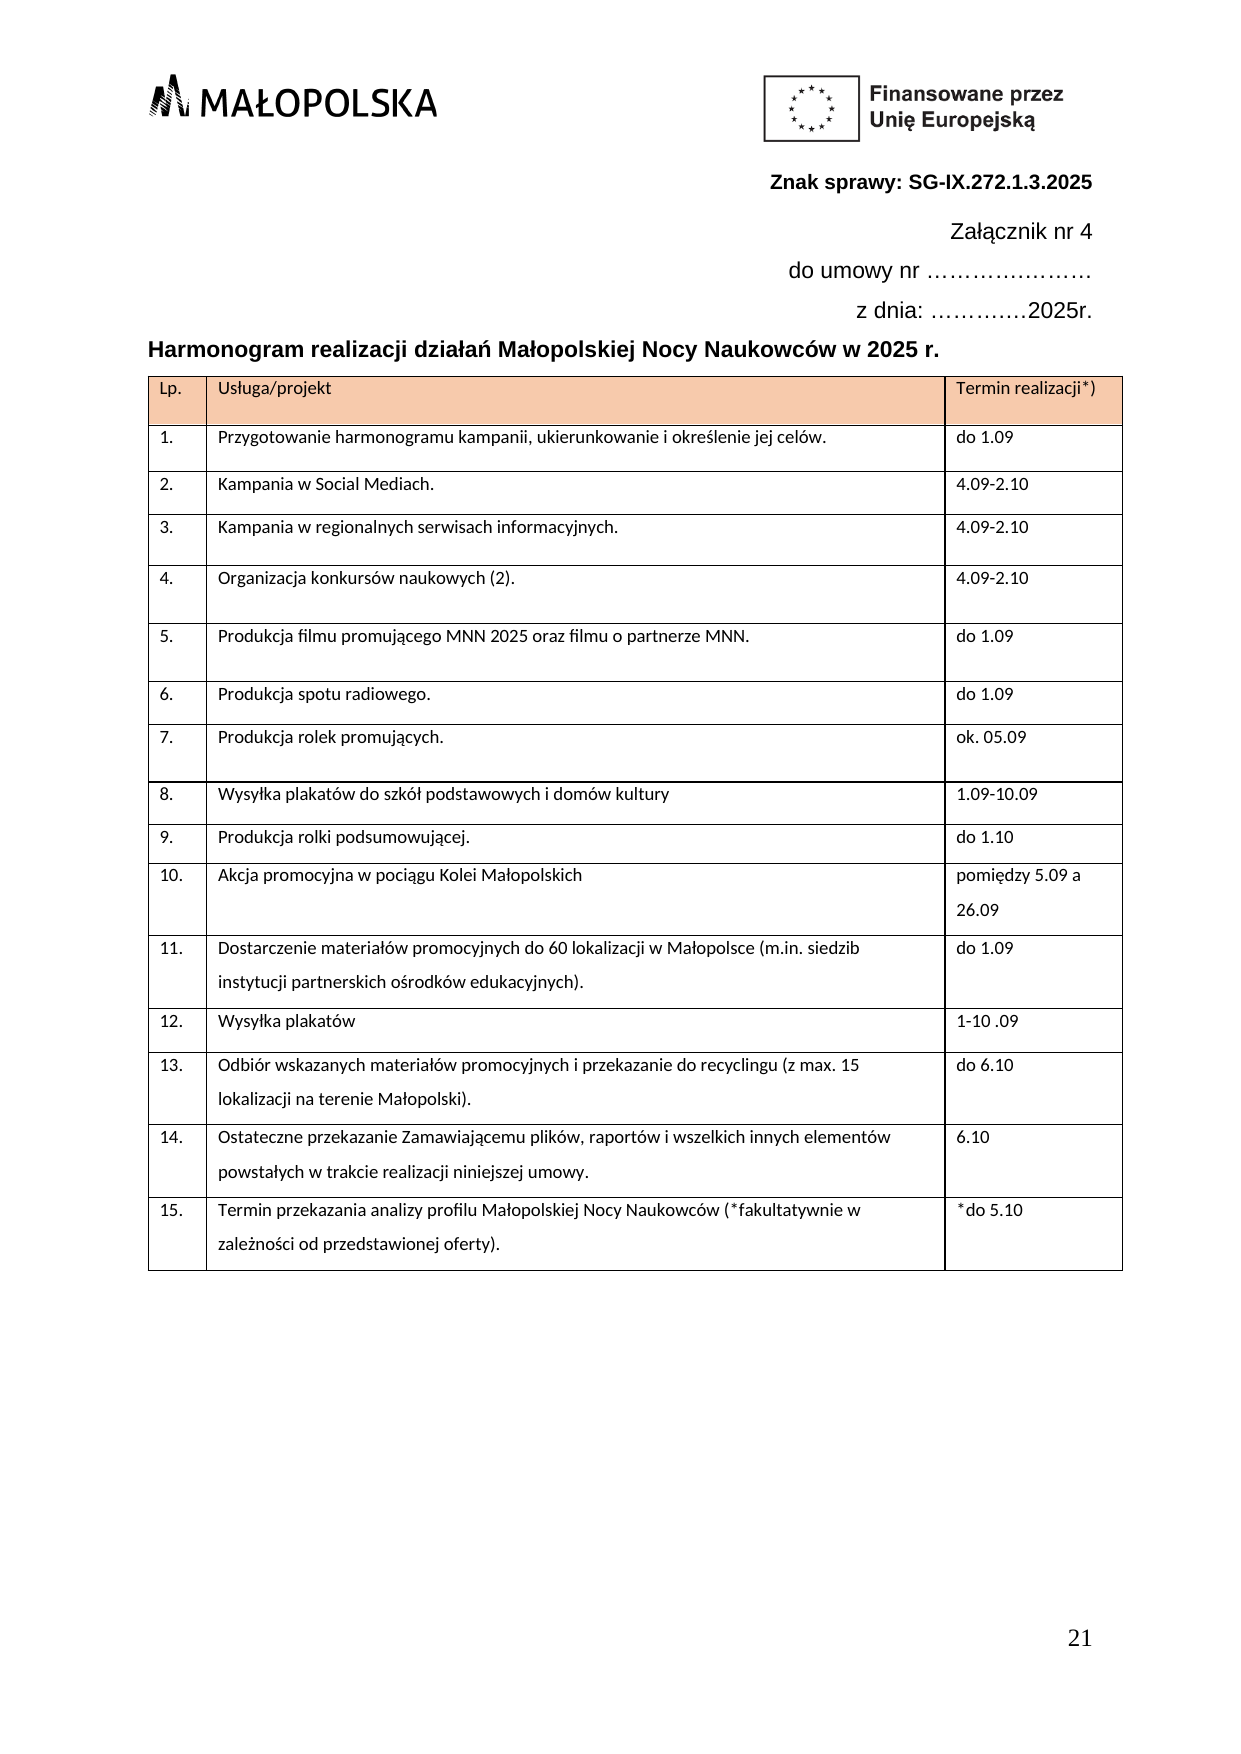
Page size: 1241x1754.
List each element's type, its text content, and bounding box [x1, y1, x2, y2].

table_cell pomiędzy 5.09 a 26.09 [946, 864, 1122, 935]
table_cell Produkcja rolek promujących. [207, 725, 944, 781]
text z dnia: ……….…2025r. [148, 297, 1093, 323]
table_header Termin realizacji*) [946, 377, 1122, 424]
table_cell Termin przekazania analizy profilu Małopolskiej Nocy Naukowców (*fakultatywnie w zależności od przedstawionej oferty). [207, 1198, 944, 1269]
table_cell Produkcja spotu radiowego. [207, 682, 944, 724]
table_cell 14. [149, 1125, 206, 1197]
table_cell 10. [149, 864, 206, 935]
table_cell Przygotowanie harmonogramu kampanii, ukierunkowanie i określenie jej celów. [207, 426, 944, 471]
table_cell Kampania w Social Mediach. [207, 472, 944, 514]
picture [147, 73, 437, 118]
table_cell Organizacja konkursów naukowych (2). [207, 566, 944, 623]
table_cell ok. 05.09 [946, 725, 1122, 781]
table_cell Dostarczenie materiałów promocyjnych do 60 lokalizacji w Małopolsce (m.in. siedzib instytucji partnerskich ośrodków edukacyjnych). [207, 936, 944, 1008]
table_cell Wysyłka plakatów [207, 1009, 944, 1052]
table_cell 3. [149, 515, 206, 565]
table_cell do 1.09 [946, 624, 1122, 681]
table_cell 6. [149, 682, 206, 724]
table_cell *do 5.10 [946, 1198, 1122, 1269]
table_cell Kampania w regionalnych serwisach informacyjnych. [207, 515, 944, 565]
table_cell do 1.09 [946, 426, 1122, 471]
table_cell 9. [149, 825, 206, 863]
table_cell 1-10 .09 [946, 1009, 1122, 1052]
picture [761, 73, 1093, 144]
table_cell Ostateczne przekazanie Zamawiającemu plików, raportów i wszelkich innych elementów powstałych w trakcie realizacji niniejszej umowy. [207, 1125, 944, 1197]
table_cell 13. [149, 1053, 206, 1124]
text do umowy nr ………….……… [148, 257, 1093, 283]
table_cell Odbiór wskazanych materiałów promocyjnych i przekazanie do recyclingu (z max. 15 lokalizacji na terenie Małopolski). [207, 1053, 944, 1124]
table_cell Produkcja rolki podsumowującej. [207, 825, 944, 863]
table_cell do 6.10 [946, 1053, 1122, 1124]
text Harmonogram realizacji działań Małopolskiej Nocy Naukowców w 2025 r. [148, 336, 1093, 362]
table_cell 5. [149, 624, 206, 681]
table_cell Akcja promocyjna w pociągu Kolei Małopolskich [207, 864, 944, 935]
table_cell 6.10 [946, 1125, 1122, 1197]
table_cell 11. [149, 936, 206, 1008]
table_cell 4.09-2.10 [946, 515, 1122, 565]
table_cell 7. [149, 725, 206, 781]
table_cell 4. [149, 566, 206, 623]
table_cell 4.09-2.10 [946, 566, 1122, 623]
table_cell 12. [149, 1009, 206, 1052]
table_cell 4.09-2.10 [946, 472, 1122, 514]
table_cell do 1.09 [946, 682, 1122, 724]
table_cell Wysyłka plakatów do szkół podstawowych i domów kultury [207, 783, 944, 824]
table_cell 2. [149, 472, 206, 514]
table_cell do 1.09 [946, 936, 1122, 1008]
table_cell do 1.10 [946, 825, 1122, 863]
table_cell Produkcja filmu promującego MNN 2025 oraz filmu o partnerze MNN. [207, 624, 944, 681]
table_header Lp. [149, 377, 206, 424]
table_cell 15. [149, 1198, 206, 1269]
text Załącznik nr 4 [148, 218, 1093, 244]
table_cell 1. [149, 426, 206, 471]
table_cell 8. [149, 783, 206, 824]
table_cell 1.09-10.09 [946, 783, 1122, 824]
table_header Usługa/projekt [207, 377, 944, 424]
